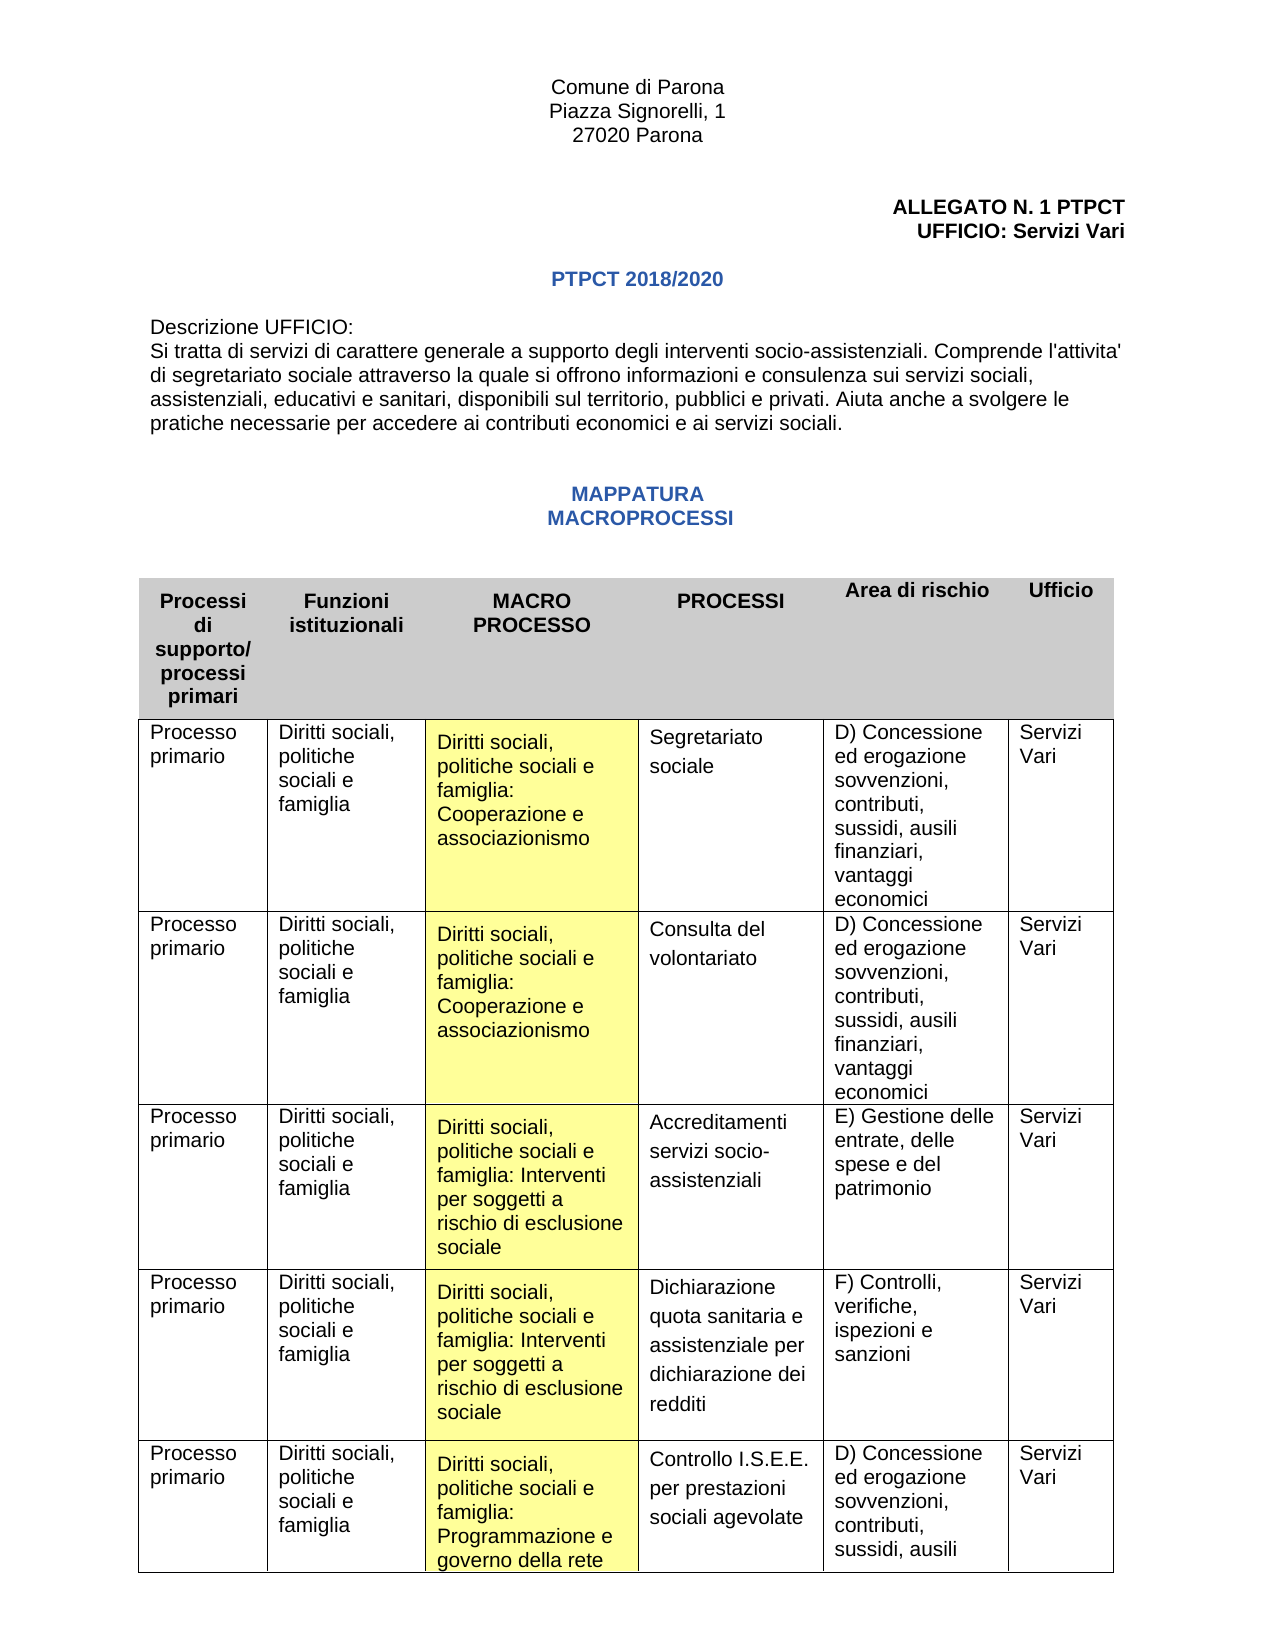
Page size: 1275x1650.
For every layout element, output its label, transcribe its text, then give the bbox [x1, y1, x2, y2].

table_cell Servizi Vari [1009, 1105, 1113, 1269]
table_header Ufficio [1008, 578, 1114, 719]
table_cell Diritti sociali, politiche sociali e famiglia: Cooperazione e associazionismo [426, 912, 638, 1103]
table_cell Servizi Vari [1009, 1441, 1113, 1571]
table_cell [426, 1441, 638, 1571]
text 27020 Parona [150, 123, 1125, 147]
text UFFICIO: Servizi Vari [150, 219, 1125, 243]
table_cell Accreditamenti servizi socio-assistenziali [639, 1105, 823, 1269]
table_cell Diritti sociali, politiche sociali e famiglia [268, 1270, 425, 1440]
text PTPCT 2018/2020 [150, 267, 1125, 291]
table_cell Diritti sociali, politiche sociali e famiglia: Interventi per soggetti a rischio di esclusione sociale [426, 1105, 638, 1269]
table_cell Servizi Vari [1009, 912, 1113, 1103]
table_cell Diritti sociali, politiche sociali e famiglia [268, 720, 425, 911]
table_header Area di rischio [823, 578, 1008, 719]
text Piazza Signorelli, 1 [150, 99, 1125, 123]
table_cell Diritti sociali, politiche sociali e famiglia: Interventi per soggetti a rischio di esclusione sociale [426, 1270, 638, 1440]
table_cell Diritti sociali, politiche sociali e famiglia [268, 1105, 425, 1269]
table_cell Processo primario [139, 1105, 267, 1269]
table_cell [824, 1441, 1008, 1571]
table_cell Dichiarazione quota sanitaria e assistenziale per dichiarazione dei redditi [639, 1270, 823, 1440]
text Descrizione UFFICIO: [150, 314, 1125, 338]
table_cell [268, 1441, 425, 1571]
table_header MACRO PROCESSO [426, 578, 638, 719]
table_cell Servizi Vari [1009, 720, 1113, 911]
text Si tratta di servizi di carattere generale a supporto degli interventi socio-assistenziali. Comprende l'attivita' di segretariato sociale attraverso la quale si offrono informazioni e consulenza sui servizi sociali, assistenziali, educativi e sanitari, disponibili sul territorio, pubblici e privati. Aiuta anche a svolgere le pratiche necessarie per accedere ai contributi economici e ai servizi sociali. [150, 338, 1125, 434]
table_cell Processo primario [139, 1270, 267, 1440]
text ALLEGATO N. 1 PTPCT [150, 195, 1125, 219]
table_header Funzioni istituzionali [267, 578, 426, 719]
table_cell E) Gestione delle entrate, delle spese e del patrimonio [824, 1105, 1008, 1269]
table_cell D) Concessione ed erogazione sovvenzioni, contributi, sussidi, ausili finanziari, vantaggi economici [824, 720, 1008, 911]
table_cell Diritti sociali, politiche sociali e famiglia [268, 912, 425, 1103]
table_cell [639, 1441, 823, 1571]
table_cell F) Controlli, verifiche, ispezioni e sanzioni [824, 1270, 1008, 1440]
table_cell Consulta del volontariato [639, 912, 823, 1103]
text MACROPROCESSI [150, 506, 1125, 530]
text MAPPATURA [150, 482, 1125, 506]
table_header Processi di supporto/processi primari [139, 578, 267, 719]
table_cell Processo primario [139, 912, 267, 1103]
table_cell D) Concessione ed erogazione sovvenzioni, contributi, sussidi, ausili finanziari, vantaggi economici [824, 912, 1008, 1103]
text Comune di Parona [150, 75, 1125, 99]
table_cell Processo primario [139, 1441, 267, 1571]
table_cell Diritti sociali, politiche sociali e famiglia: Cooperazione e associazionismo [426, 720, 638, 911]
table_cell Segretariato sociale [639, 720, 823, 911]
table_cell Processo primario [139, 720, 267, 911]
table_cell Servizi Vari [1009, 1270, 1113, 1440]
table_header PROCESSI [638, 578, 823, 719]
